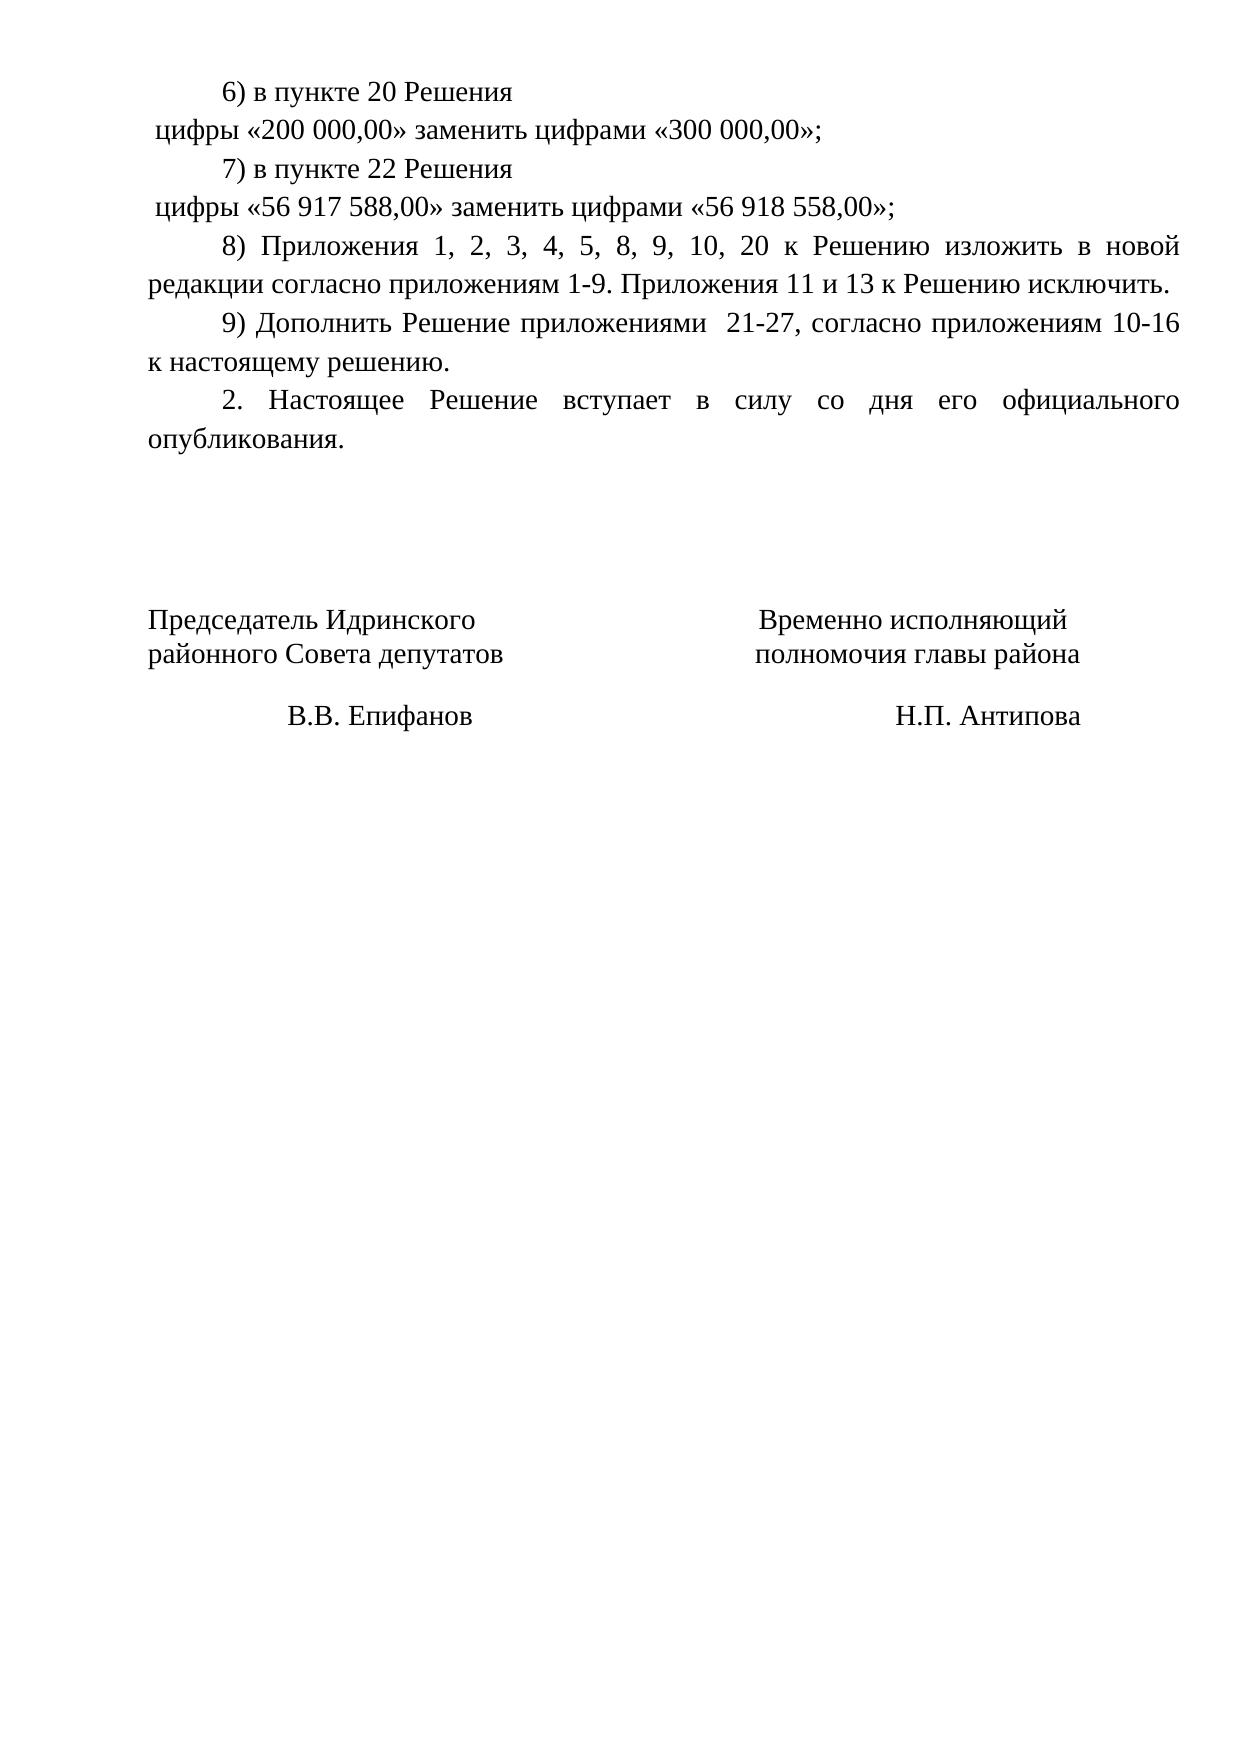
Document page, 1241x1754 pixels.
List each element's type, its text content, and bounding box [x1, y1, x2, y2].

text цифры «56 917 588,00» заменить цифрами «56 918 558,00»; [148, 189, 1181, 223]
text 6) в пункте 20 Решения [148, 74, 1181, 107]
text 8) Приложения 1, 2, 3, 4, 5, 8, 9, 10, 20 к Решению изложить в новой редакции согласно приложениям 1-9. Приложения 11 и 13 к Решению исключить. [148, 228, 1181, 300]
text 2. Настоящее Решение вступает в силу со дня его официального опубликования. [148, 382, 1181, 454]
text 9) Дополнить Решение приложениями 21-27, согласно приложениям 10-16 к настоящему решению. [148, 305, 1181, 377]
text 7) в пункте 22 Решения [148, 151, 1181, 184]
text цифры «200 000,00» заменить цифрами «300 000,00»; [148, 112, 1181, 146]
table_header Временно исполняющий полномочия главы района Н.П. Антипова [623, 603, 1110, 732]
table_header Председатель Идринского районного Совета депутатов В.В. Епифанов [136, 603, 623, 732]
